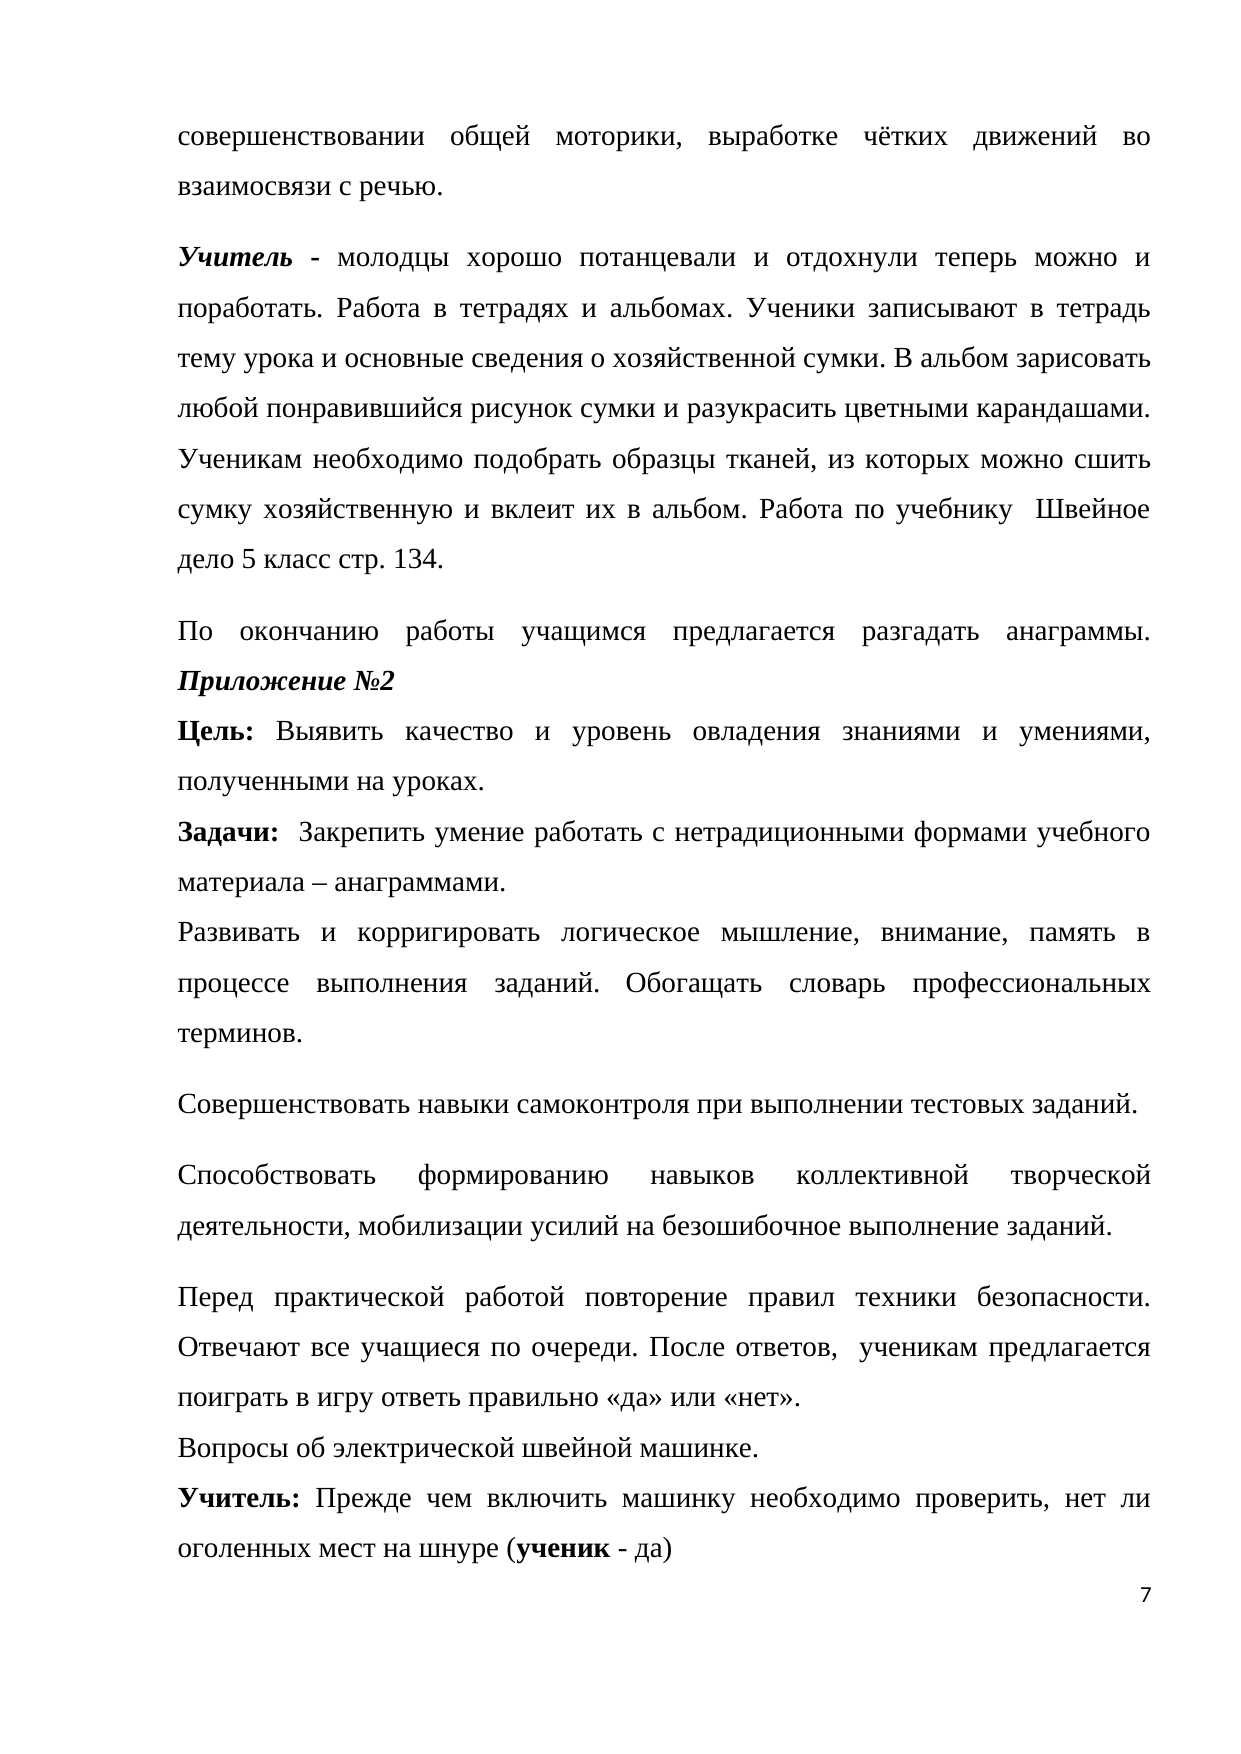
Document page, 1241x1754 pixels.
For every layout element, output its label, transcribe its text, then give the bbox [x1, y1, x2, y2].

list По окончанию работы учащимся предлагается разгадать анаграммы. Приложение №2 [177, 613, 1152, 696]
list Цель: Выявить качество и уровень овладения знаниями и умениями, полученными на уроках. [177, 713, 1152, 797]
text Способствовать формированию навыков коллективной творческой деятельности, мобилизации усилий на безошибочное выполнение заданий. [177, 1157, 1152, 1241]
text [177, 118, 1152, 202]
list Задачи: Закрепить умение работать с нетрадиционными формами учебного материала – анаграммами. [177, 814, 1152, 898]
list Учитель: Прежде чем включить машинку необходимо проверить, нет ли оголенных мест на шнуре (ученик - да) [177, 1480, 1152, 1564]
list Вопросы об электрической швейной машинке. [177, 1430, 1152, 1463]
text Учитель - молодцы хорошо потанцевали и отдохнули теперь можно и поработать. Работа в тетрадях и альбомах. Ученики записывают в тетрадь тему урока и основные сведения о хозяйственной сумки. В альбом зарисовать любой понравившийся рисунок сумки и разукрасить цветными карандашами. Ученикам необходимо подобрать образцы тканей, из которых можно сшить сумку хозяйственную и вклеит их в альбом. Работа по учебнику Швейное дело 5 класс стр. 134. [177, 239, 1152, 575]
text Совершенствовать навыки самоконтроля при выполнении тестовых заданий. [177, 1086, 1152, 1120]
list Развивать и корригировать логическое мышление, внимание, память в процессе выполнения заданий. Обогащать словарь профессиональных терминов. [177, 914, 1152, 1049]
list Перед практической работой повторение правил техники безопасности. Отвечают все учащиеся по очереди. После ответов, ученикам предлагается поиграть в игру ответь правильно «да» или «нет». [177, 1279, 1152, 1413]
